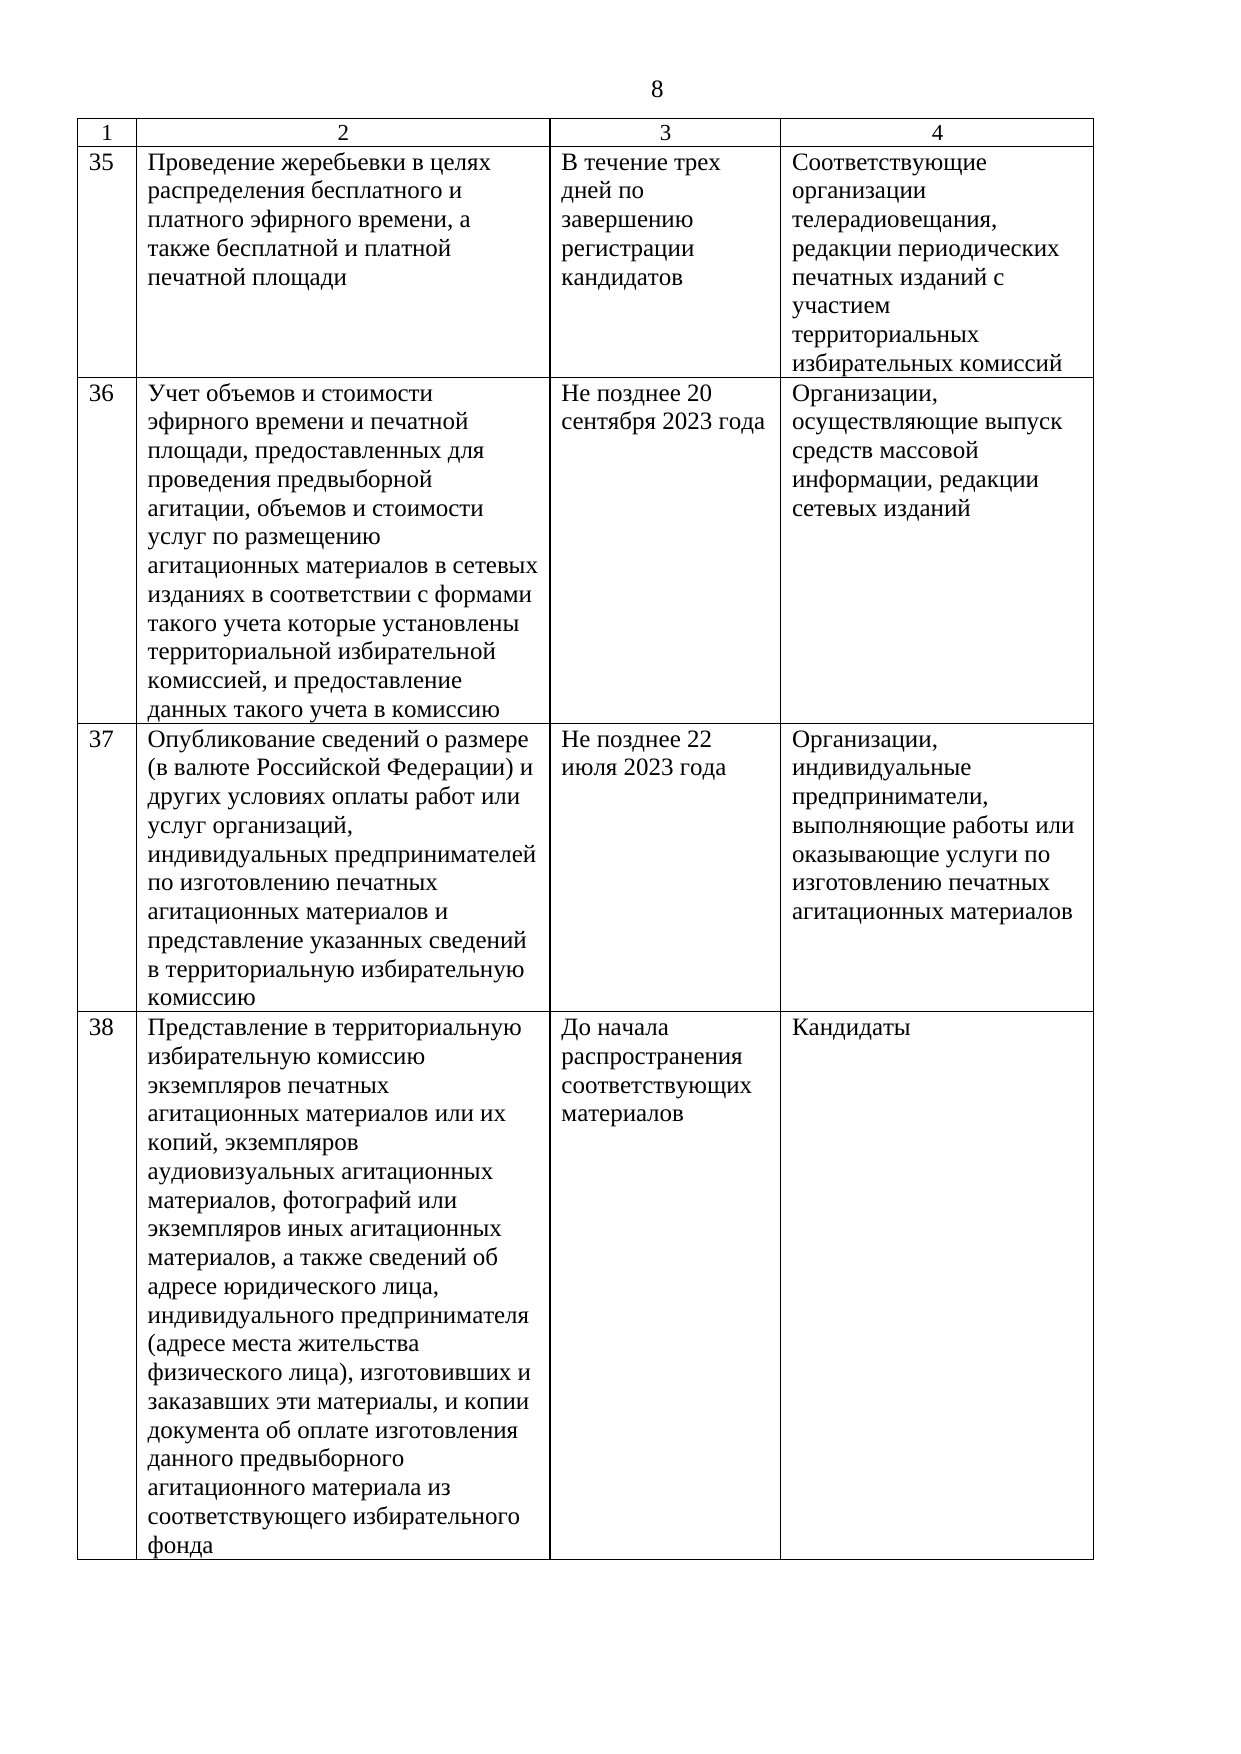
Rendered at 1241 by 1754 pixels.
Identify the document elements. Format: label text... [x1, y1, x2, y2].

table_cell Организации, осуществляющие выпуск средств массовой информации, редакции сетевых изданий [781, 378, 1093, 723]
table_header 1 [78, 119, 136, 146]
table_cell Проведение жеребьевки в целях распределения бесплатного и платного эфирного времени, а также бесплатной и платной печатной площади [137, 147, 549, 377]
table_cell 36 [78, 378, 136, 723]
table_cell До начала распространения соответствующих материалов [551, 1012, 780, 1558]
table_cell Учет объемов и стоимости эфирного времени и печатной площади, предоставленных для проведения предвыборной агитации, объемов и стоимости услуг по размещению агитационных материалов в сетевых изданиях в соответствии с формами такого учета которые установлены территориальной избирательной комиссией, и предоставление данных такого учета в комиссию [137, 378, 549, 723]
table_cell В течение трех дней по завершению регистрации кандидатов [551, 147, 780, 377]
table_cell 35 [78, 147, 136, 377]
table_cell Не позднее 20 сентября 2023 года [551, 378, 780, 723]
table_cell Не позднее 22 июля 2023 года [551, 724, 780, 1011]
table_cell Представление в территориальную избирательную комиссию экземпляров печатных агитационных материалов или их копий, экземпляров аудиовизуальных агитационных материалов, фотографий или экземпляров иных агитационных материалов, а также сведений об адресе юридического лица, индивидуального предпринимателя (адресе места жительства физического лица), изготовивших и заказавших эти материалы, и копии документа об оплате изготовления данного предвыборного агитационного материала из соответствующего избирательного фонда [137, 1012, 549, 1558]
table_header 4 [781, 119, 1093, 146]
table_header 2 [137, 119, 549, 146]
table_cell 38 [78, 1012, 136, 1558]
table_cell Соответствующие организации телерадиовещания, редакции периодических печатных изданий с участием территориальных избирательных комиссий [781, 147, 1093, 377]
table_cell 37 [78, 724, 136, 1011]
table_cell Кандидаты [781, 1012, 1093, 1558]
table_header 3 [551, 119, 780, 146]
table_cell Опубликование сведений о размере (в валюте Российской Федерации) и других условиях оплаты работ или услуг организаций, индивидуальных предпринимателей по изготовлению печатных агитационных материалов и представление указанных сведений в территориальную избирательную комиссию [137, 724, 549, 1011]
table_cell Организации, индивидуальные предприниматели, выполняющие работы или оказывающие услуги по изготовлению печатных агитационных материалов [781, 724, 1093, 1011]
